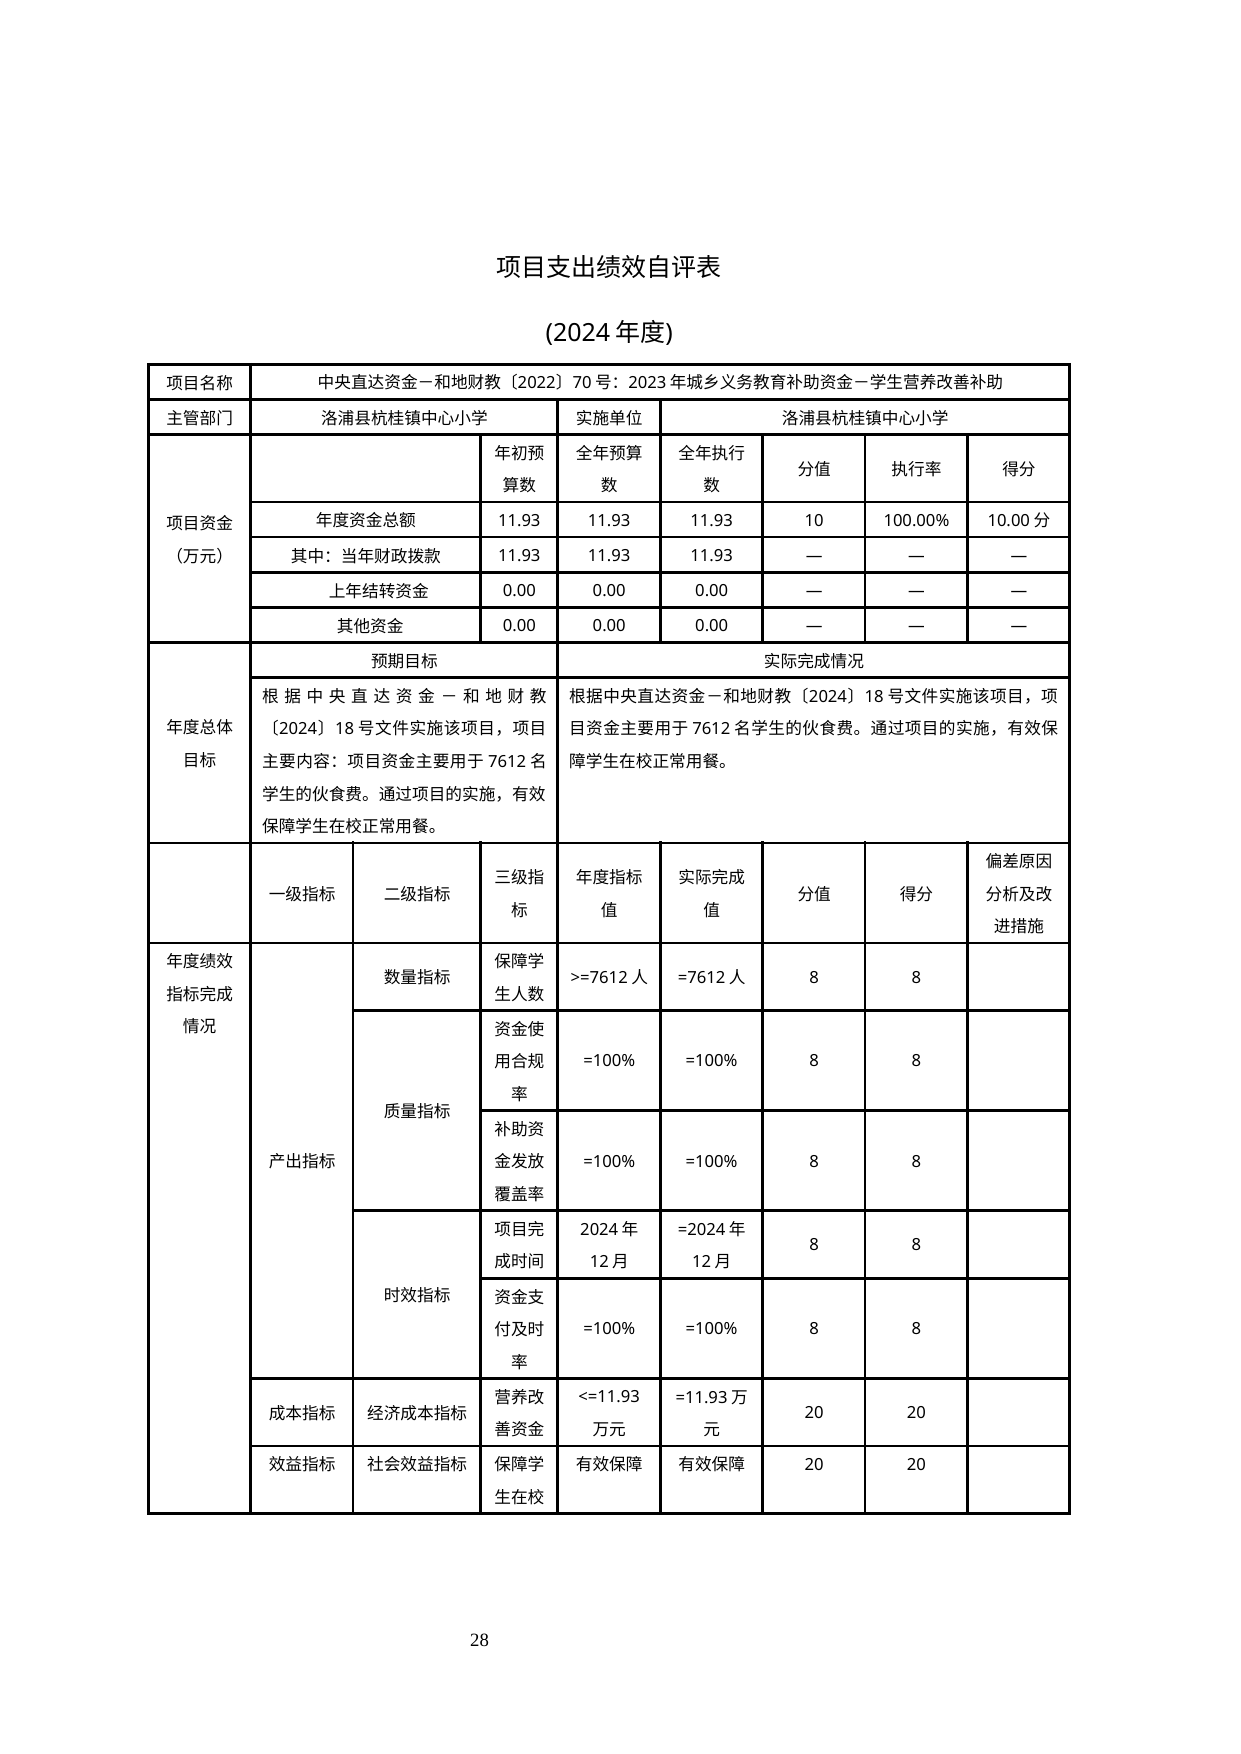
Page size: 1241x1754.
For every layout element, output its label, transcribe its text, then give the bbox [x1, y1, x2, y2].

table_cell 年度总体目标 [150, 644, 249, 841]
table_cell — [969, 574, 1068, 606]
table_cell 11.93 [482, 538, 556, 571]
table_cell (2024年度) [148, 298, 1070, 363]
table_cell 洛浦县杭桂镇中心小学 [252, 401, 556, 433]
table_cell 主管部门 [150, 401, 249, 433]
table_cell — [866, 609, 966, 641]
table_cell 8 [764, 944, 864, 1009]
table_cell 0.00 [559, 609, 659, 641]
table_cell 项目名称 [150, 366, 249, 398]
table_cell 11.93 [662, 538, 761, 571]
table_cell 10 [764, 503, 864, 536]
table_cell =11.93万元 [662, 1380, 761, 1444]
table_cell 年度资金总额 [252, 503, 479, 536]
table_cell — [764, 574, 864, 606]
table_cell 质量指标 [354, 1012, 479, 1209]
table_cell 项目完成时间 [482, 1212, 556, 1277]
table_cell 8 [866, 1212, 966, 1277]
table_cell [252, 436, 479, 501]
table_cell 20 [866, 1447, 966, 1512]
table_cell 分值 [764, 436, 864, 501]
table_cell 资金使用合规率 [482, 1012, 556, 1109]
table_cell [969, 1112, 1068, 1209]
table_cell =100% [559, 1012, 659, 1109]
table_cell 有效保障 [662, 1447, 761, 1512]
table_cell 20 [866, 1380, 966, 1444]
table_cell 20 [764, 1380, 864, 1444]
table_cell 二级指标 [354, 844, 479, 941]
table_cell =100% [559, 1280, 659, 1377]
table_cell [969, 1447, 1068, 1512]
table_cell 实施单位 [559, 401, 659, 433]
table_cell — [866, 538, 966, 571]
table_cell [969, 944, 1068, 1009]
table_cell 社会效益指标 [354, 1447, 479, 1512]
table_cell 分值 [764, 844, 864, 941]
table_cell 一级指标 [252, 844, 352, 941]
table_cell 根据中央直达资金－和地财教〔2024〕18号文件实施该项目，项目主要内容：项目资金主要用于7612名学生的伙食费。通过项目的实施，有效保障学生在校正常用餐。 [252, 679, 556, 841]
table_cell 10.00分 [969, 503, 1068, 536]
table_cell 0.00 [482, 574, 556, 606]
table_cell 其中：当年财政拨款 [252, 538, 479, 571]
table_cell 8 [764, 1280, 864, 1377]
table_cell 年初预算数 [482, 436, 556, 501]
table_cell [969, 1280, 1068, 1377]
table_cell 项目资金 （万元） [150, 436, 249, 641]
table_cell 保障学生人数 [482, 944, 556, 1009]
table_cell 0.00 [662, 609, 761, 641]
table_cell — [764, 609, 864, 641]
table_cell 11.93 [662, 503, 761, 536]
table_cell 实际完成情况 [559, 644, 1068, 676]
table_cell 洛浦县杭桂镇中心小学 [662, 401, 1068, 433]
table_cell 补助资金发放覆盖率 [482, 1112, 556, 1209]
table_cell [969, 1380, 1068, 1444]
table_cell 8 [764, 1012, 864, 1109]
table_cell 0.00 [662, 574, 761, 606]
table_cell <=11.93万元 [559, 1380, 659, 1444]
table_cell 时效指标 [354, 1212, 479, 1377]
table_cell 数量指标 [354, 944, 479, 1009]
table_cell 预期目标 [252, 644, 556, 676]
table_cell 成本指标 [252, 1380, 352, 1444]
table_cell — [764, 538, 864, 571]
table_cell =100% [662, 1012, 761, 1109]
table_cell 经济成本指标 [354, 1380, 479, 1444]
table_cell 8 [866, 1280, 966, 1377]
table_cell 8 [764, 1212, 864, 1277]
table_cell — [866, 574, 966, 606]
table_cell 其他资金 [252, 609, 479, 641]
table_cell 全年预算数 [559, 436, 659, 501]
table_cell 8 [866, 944, 966, 1009]
table_cell 11.93 [559, 538, 659, 571]
table_cell 100.00% [866, 503, 966, 536]
table_cell 得分 [969, 436, 1068, 501]
table_cell 8 [866, 1012, 966, 1109]
table_cell [969, 1012, 1068, 1109]
table_cell 得分 [866, 844, 966, 941]
table_cell 执行率 [866, 436, 966, 501]
table_cell 保障学生在校正常用餐及生活 [482, 1447, 556, 1512]
table_cell 11.93 [482, 503, 556, 536]
table_cell 全年执行数 [662, 436, 761, 501]
table_cell =7612人 [662, 944, 761, 1009]
table_cell 8 [764, 1112, 864, 1209]
table_cell 20 [764, 1447, 864, 1512]
table_cell 年度绩效指标完成情况 [150, 944, 249, 1512]
table_cell — [969, 538, 1068, 571]
table_cell >=7612人 [559, 944, 659, 1009]
table_cell 三级指标 [482, 844, 556, 941]
table_cell 偏差原因分析及改进措施 [969, 844, 1068, 941]
table_cell — [969, 609, 1068, 641]
table_cell 根据中央直达资金－和地财教〔2024〕18号文件实施该项目，项目资金主要用于7612名学生的伙食费。通过项目的实施，有效保障学生在校正常用餐。 [559, 679, 1068, 841]
table_cell 实际完成值 [662, 844, 761, 941]
table_cell 0.00 [482, 609, 556, 641]
table_cell 2024年12月 [559, 1212, 659, 1277]
table_cell 11.93 [559, 503, 659, 536]
table_cell 上年结转资金 [252, 574, 479, 606]
table_cell =100% [559, 1112, 659, 1209]
table_cell 0.00 [559, 574, 659, 606]
table_cell [969, 1212, 1068, 1277]
table_cell 营养改善资金 [482, 1380, 556, 1444]
table_cell 有效保障 [559, 1447, 659, 1512]
table_cell 资金支付及时率 [482, 1280, 556, 1377]
table_cell [150, 844, 249, 941]
table_cell 效益指标 [252, 1447, 352, 1512]
table_cell 8 [866, 1112, 966, 1209]
table_cell =2024年12月 [662, 1212, 761, 1277]
table_cell 产出指标 [252, 944, 352, 1377]
table_cell =100% [662, 1280, 761, 1377]
table_cell 年度指标值 [559, 844, 659, 941]
table_header 项目支出绩效自评表 [148, 233, 1070, 298]
table_cell 中央直达资金－和地财教〔2022〕70号：2023年城乡义务教育补助资金－学生营养改善补助 [252, 366, 1068, 398]
table_cell =100% [662, 1112, 761, 1209]
